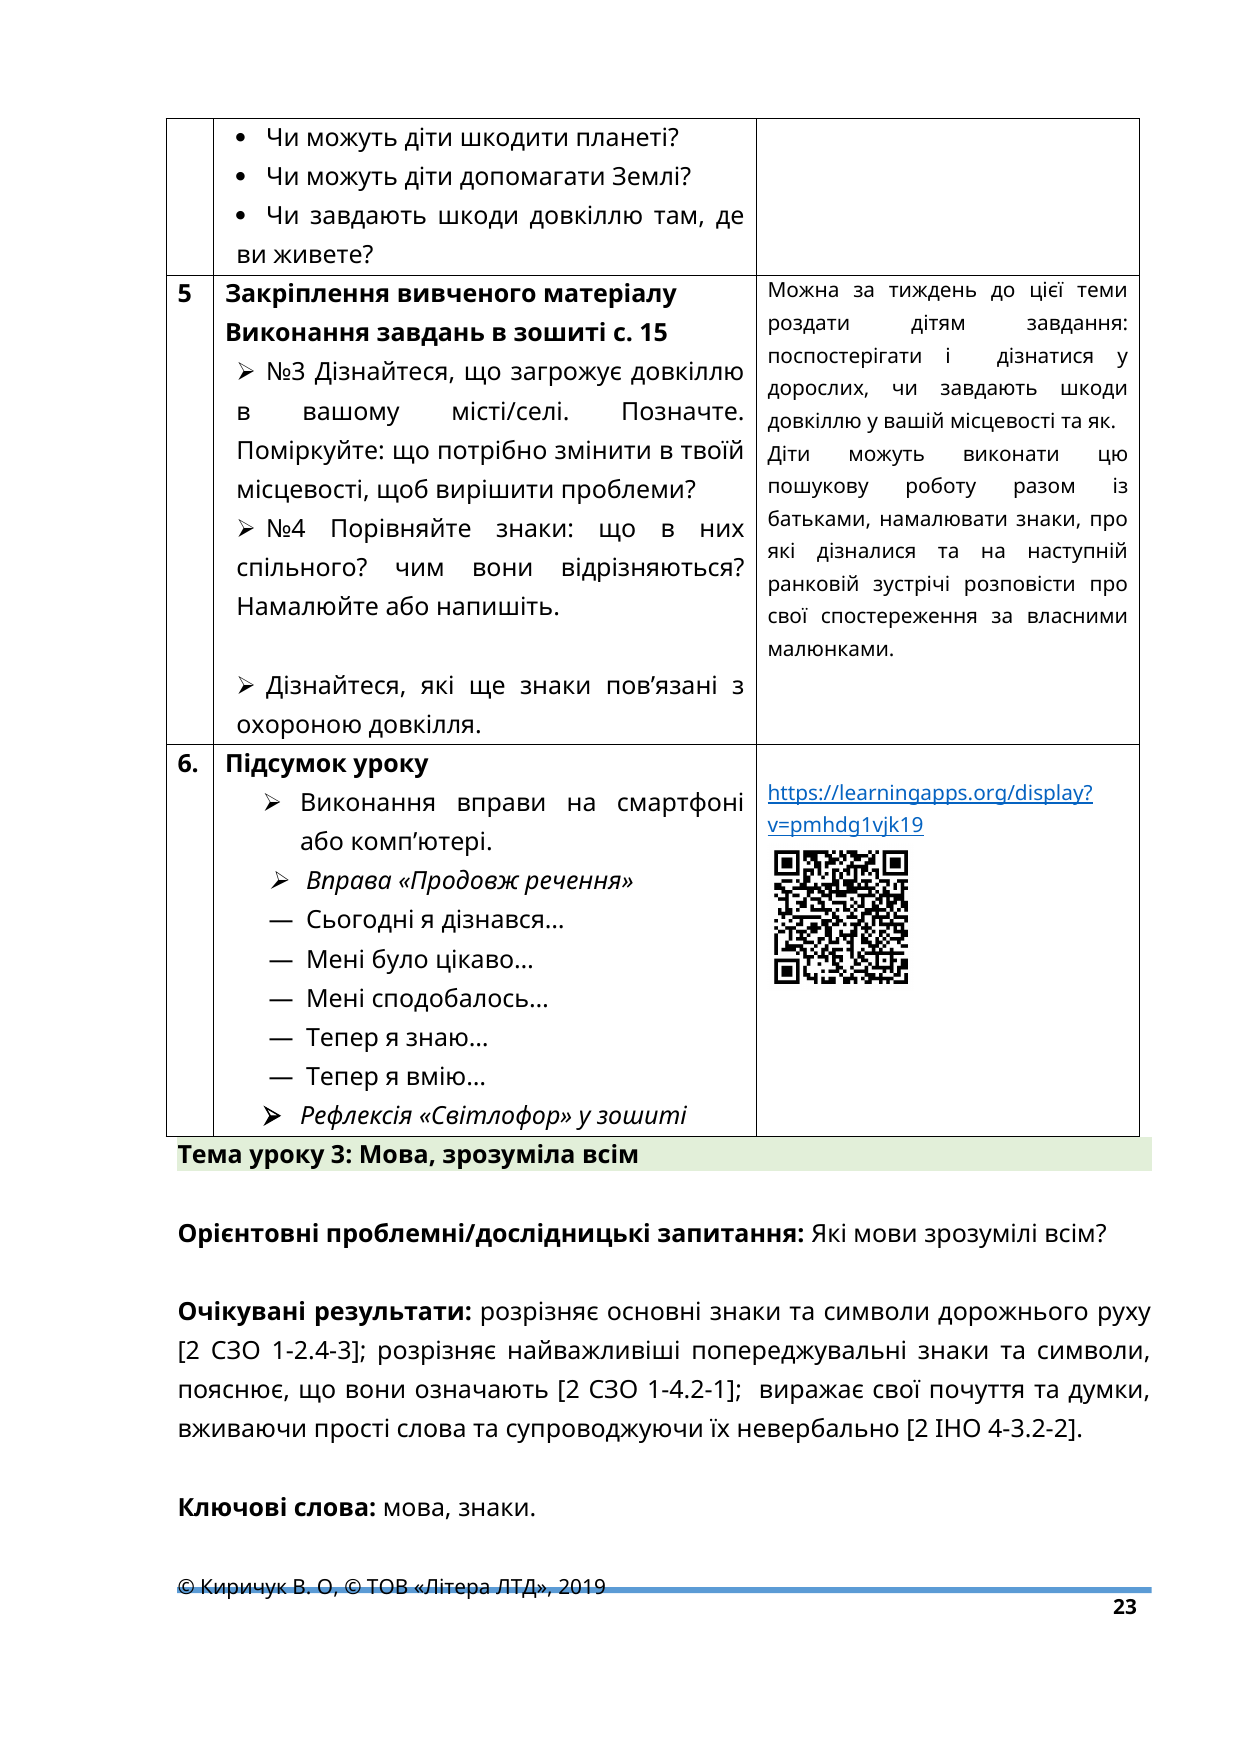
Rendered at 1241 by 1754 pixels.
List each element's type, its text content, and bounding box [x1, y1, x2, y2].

table_cell https://learningapps.org/display?v=pmhdg1vjk19 [757, 745, 1139, 1136]
table_cell 6. [167, 745, 213, 1136]
text Орієнтовні проблемні/дослідницькі запитання: Які мови зрозумілі всім? [177, 1215, 1152, 1249]
table_cell Закріплення вивченого матеріалу Виконання завдань в зошиті с. 15 №3 Дізнайтеся, що загрожує довкіллю в вашому місті/селі. Позначте. Поміркуйте: що потрібно змінити в твоїй місцевості, щоб вирішити проблеми? №4 Порівняйте знаки: що в них спільного? чим вони відрізняються? Намалюйте або напишіть. Дізнайтеся, які ще знаки пов’язані з охороною довкілля. [214, 276, 756, 744]
table_cell 4. [167, 119, 213, 274]
table_cell Підсумок уроку Виконання вправи на смартфоні або комп’ютері. Вправа «Продовж речення» Сьогодні я дізнався… Мені було цікаво… Мені сподобалось… Тепер я знаю… Тепер я вмію… Рефлексія «Світлофор» у зошиті [214, 745, 756, 1136]
table_cell [757, 119, 1139, 274]
table_cell Можна за тиждень до цієї теми роздати дітям завдання: поспостерігати і дізнатися у дорослих, чи завдають шкоди довкіллю у вашій місцевості та як. Діти можуть виконати цю пошукову роботу разом із батьками, намалювати знаки, про які дізналися та на наступній ранковій зустрічі розповісти про свої спостереження за власними малюнками. [757, 276, 1139, 744]
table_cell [214, 119, 756, 274]
text Ключові слова: мова, знаки. [177, 1489, 1152, 1523]
text Тема уроку 3: Мова, зрозуміла всім [177, 1137, 1152, 1171]
table_cell 5 [167, 276, 213, 744]
picture [767, 843, 914, 991]
text Очікувані результати: розрізняє основні знаки та символи дорожнього руху [2 СЗО 1-2.4-3]; розрізняє найважливіші попереджувальні знаки та символи, пояснює, що вони означають [2 СЗО 1-4.2-1]; виражає свої почуття та думки, вживаючи прості слова та супроводжуючи їх невербально [2 ІНО 4-3.2-2]. [177, 1293, 1152, 1445]
